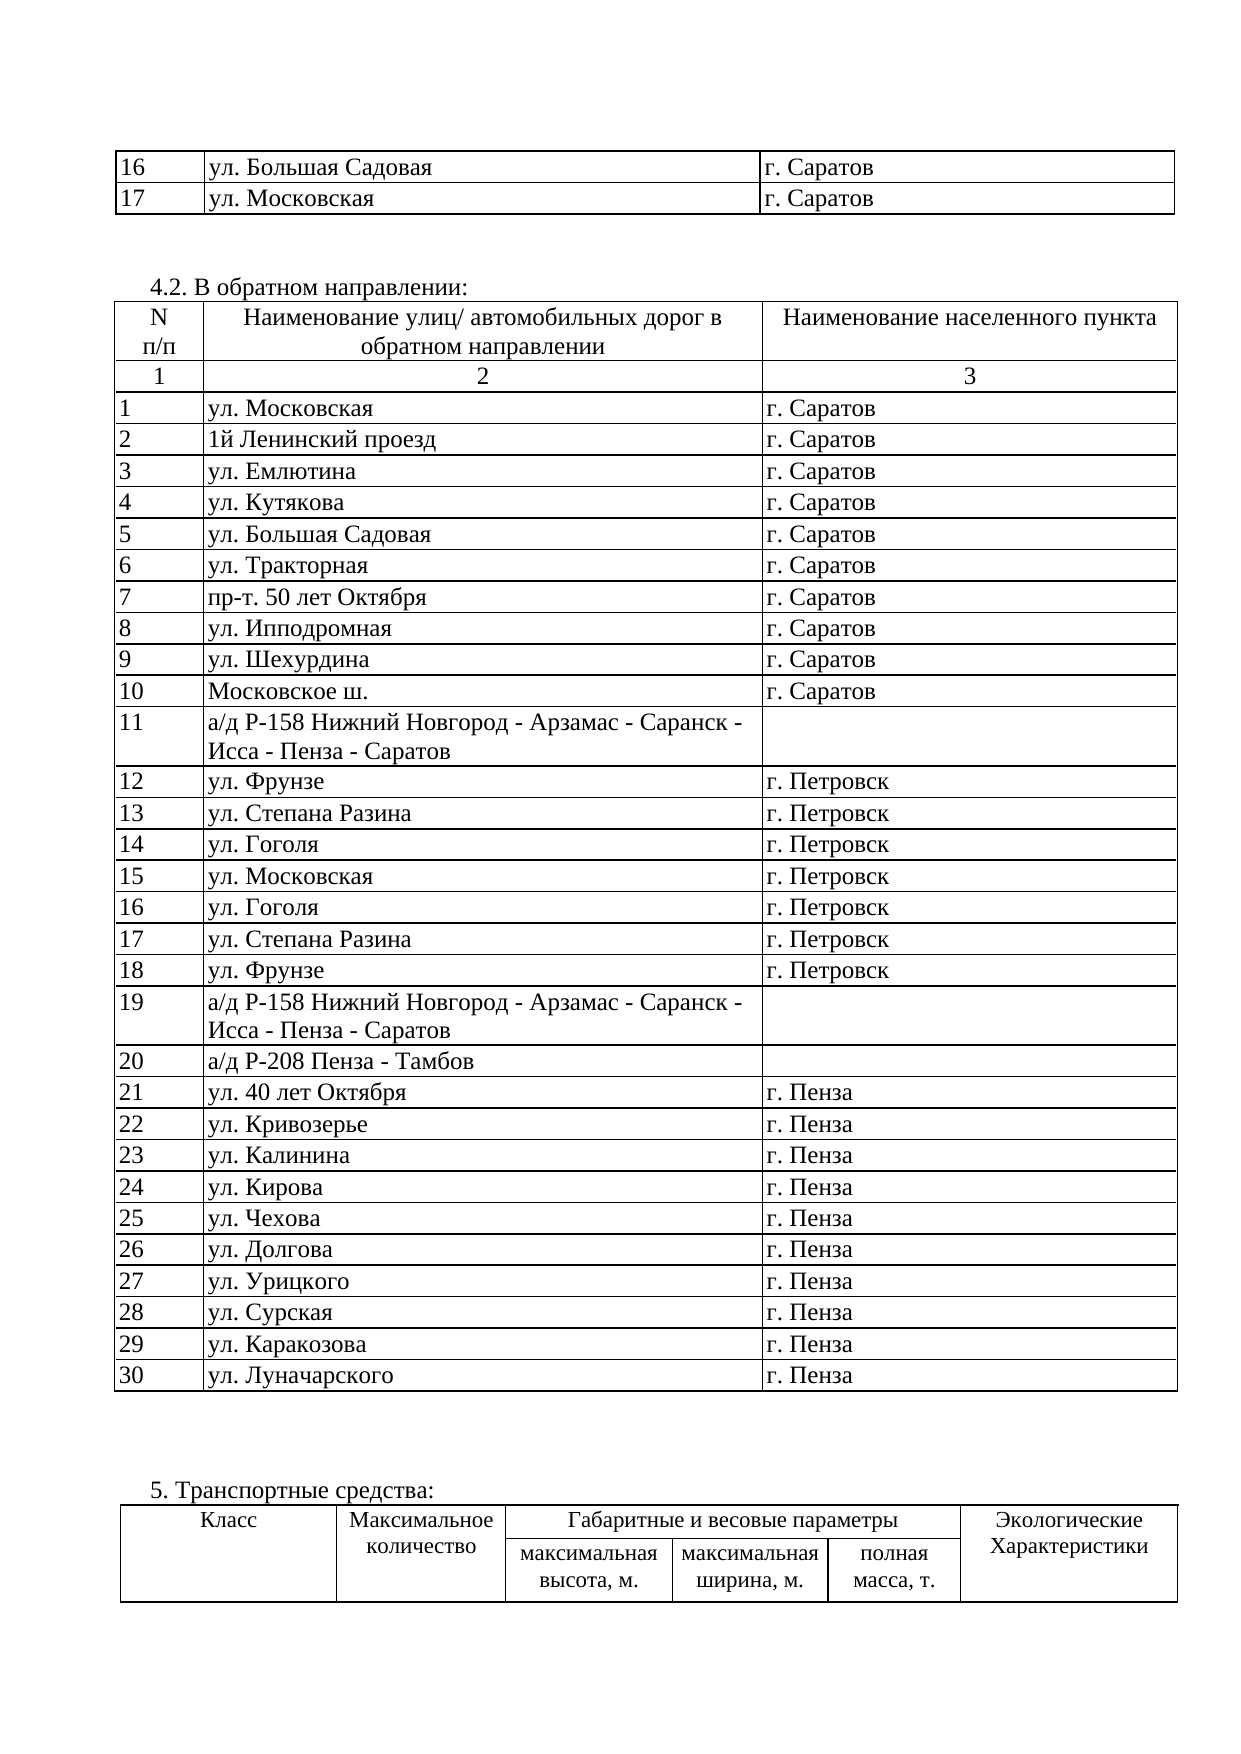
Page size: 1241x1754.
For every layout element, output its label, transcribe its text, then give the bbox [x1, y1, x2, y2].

table_cell ул. Каракозова [204, 1329, 762, 1359]
table_cell 11 [115, 707, 203, 765]
table_cell г. Саратов [763, 611, 1177, 643]
table_cell Московское ш. [204, 676, 762, 706]
table_cell ул. Долгова [204, 1235, 762, 1264]
table_cell ул. Калинина [204, 1140, 762, 1170]
table_cell ул. Урицкого [204, 1266, 762, 1296]
table_header N п/п [115, 302, 203, 360]
table_cell 23 [115, 1140, 203, 1170]
table_cell 2 [204, 361, 762, 391]
table_cell 19 [115, 986, 203, 1044]
table_cell 20 [115, 1045, 203, 1076]
table_cell 3 [115, 455, 203, 486]
table_cell г. Петровск [763, 796, 1177, 828]
table_cell [763, 985, 1177, 1044]
table_cell г. Саратов [763, 549, 1177, 580]
table_cell ул. Гоголя [204, 892, 762, 922]
table_cell ул. Большая Садовая [205, 152, 759, 181]
table_cell г. Петровск [763, 765, 1177, 796]
table_cell ул. Степана Разина [204, 924, 762, 954]
table_cell г. Пенза [763, 1296, 1177, 1327]
table_cell ул. Кирова [204, 1172, 762, 1201]
table_cell 2 [115, 424, 203, 454]
table_cell г. Саратов [761, 152, 1174, 181]
table_cell ул. Сурская [204, 1297, 762, 1327]
text 5. Транспортные средства: [150, 1476, 1090, 1504]
table_cell 26 [115, 1234, 203, 1264]
table_cell 7 [115, 581, 203, 611]
table_header Класс [121, 1506, 336, 1601]
table_cell ул. Большая Садовая [204, 519, 762, 548]
table_cell ул. Кутякова [204, 487, 762, 517]
table_cell ул. Емлютина [204, 456, 762, 486]
table_cell ул. Фрунзе [204, 955, 762, 985]
table_cell г. Пенза [763, 1233, 1177, 1264]
table_cell [763, 706, 1177, 765]
table_cell 12 [115, 766, 203, 796]
table_cell ул. Ипподромная [204, 613, 762, 643]
table_cell 16 [115, 892, 203, 922]
table_cell ул. Чехова [204, 1203, 762, 1233]
table_cell г. Пенза [763, 1359, 1177, 1390]
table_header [337, 1506, 505, 1601]
table_cell 13 [115, 798, 203, 828]
table_cell г. Саратов [763, 486, 1177, 517]
table_cell 4 [115, 487, 203, 517]
table_cell г. Саратов [763, 517, 1177, 548]
table_cell 1 [115, 361, 203, 391]
table_cell ул. Луначарского [204, 1360, 762, 1390]
table_cell ул. Кривозерье [204, 1109, 762, 1138]
table_cell 1й Ленинский проезд [204, 424, 762, 454]
table_cell 24 [115, 1171, 203, 1201]
table_cell 27 [115, 1265, 203, 1296]
table_cell ул. Тракторная [204, 550, 762, 580]
table_cell г. Пенза [763, 1139, 1177, 1170]
table_cell г. Петровск [763, 859, 1177, 891]
table_cell 17 [117, 183, 204, 213]
table_cell 16 [117, 152, 204, 181]
table_cell 1 [115, 392, 203, 423]
table_cell 28 [115, 1297, 203, 1327]
table_cell максимальная высота, м. [506, 1539, 672, 1601]
table_cell г. Саратов [761, 183, 1174, 213]
table_cell г. Саратов [763, 391, 1177, 423]
table_cell а/д Р-208 Пенза - Тамбов [204, 1046, 762, 1076]
table_cell 29 [115, 1328, 203, 1359]
table_cell 6 [115, 550, 203, 580]
table_cell 5 [115, 518, 203, 548]
table_cell г. Петровск [763, 891, 1177, 922]
table_cell г. Пенза [763, 1327, 1177, 1359]
table_cell 3 [763, 360, 1177, 391]
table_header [961, 1506, 1177, 1601]
table_cell 18 [115, 955, 203, 985]
table_cell г. Петровск [763, 922, 1177, 954]
table_cell 17 [115, 923, 203, 954]
table_cell г. Петровск [763, 828, 1177, 859]
table_header Габаритные и весовые параметры [506, 1506, 960, 1538]
table_cell ул. 40 лет Октября [204, 1077, 762, 1107]
table_cell 15 [115, 860, 203, 891]
table_cell 22 [115, 1108, 203, 1138]
table_cell г. Пенза [763, 1201, 1177, 1233]
table_cell г. Пенза [763, 1170, 1177, 1201]
table_cell 14 [115, 829, 203, 859]
table_cell ул. Московская [205, 183, 759, 213]
table_cell пр-т. 50 лет Октября [204, 582, 762, 611]
table_cell ул. Фрунзе [204, 767, 762, 796]
table_cell ул. Московская [204, 393, 762, 423]
table_header Наименование улиц/ автомобильных дорог в обратном направлении [204, 302, 762, 360]
table_cell 30 [115, 1360, 203, 1390]
table_cell ул. Степана Разина [204, 798, 762, 828]
table_cell г. Пенза [763, 1264, 1177, 1296]
table_cell а/д Р-158 Нижний Новгород - Арзамас - Саранск - Исса - Пенза - Саратов [204, 707, 762, 765]
table_cell 9 [115, 644, 203, 674]
table_cell г. Саратов [763, 423, 1177, 454]
table_cell ул. Московская [204, 861, 762, 891]
table_cell полная масса, т. [829, 1539, 960, 1601]
table_cell ул. Шехурдина [204, 645, 762, 674]
table_cell [763, 1044, 1177, 1076]
table_cell г. Саратов [763, 643, 1177, 674]
table_cell 21 [115, 1077, 203, 1107]
table_cell максимальная ширина, м. [673, 1539, 827, 1601]
table_cell г. Петровск [763, 954, 1177, 985]
table_cell 10 [115, 675, 203, 706]
table_cell ул. Гоголя [204, 830, 762, 859]
table_cell 8 [115, 613, 203, 643]
text 4.2. В обратном направлении: [150, 272, 1090, 301]
table_cell г. Саратов [763, 454, 1177, 486]
table_cell г. Пенза [763, 1076, 1177, 1107]
table_cell 25 [115, 1203, 203, 1233]
table_cell а/д Р-158 Нижний Новгород - Арзамас - Саранск - Исса - Пенза - Саратов [204, 987, 762, 1044]
table_cell г. Саратов [763, 674, 1177, 706]
table_cell г. Саратов [763, 580, 1177, 611]
table_cell г. Пенза [763, 1107, 1177, 1138]
table_header Наименование населенного пункта [763, 302, 1177, 360]
